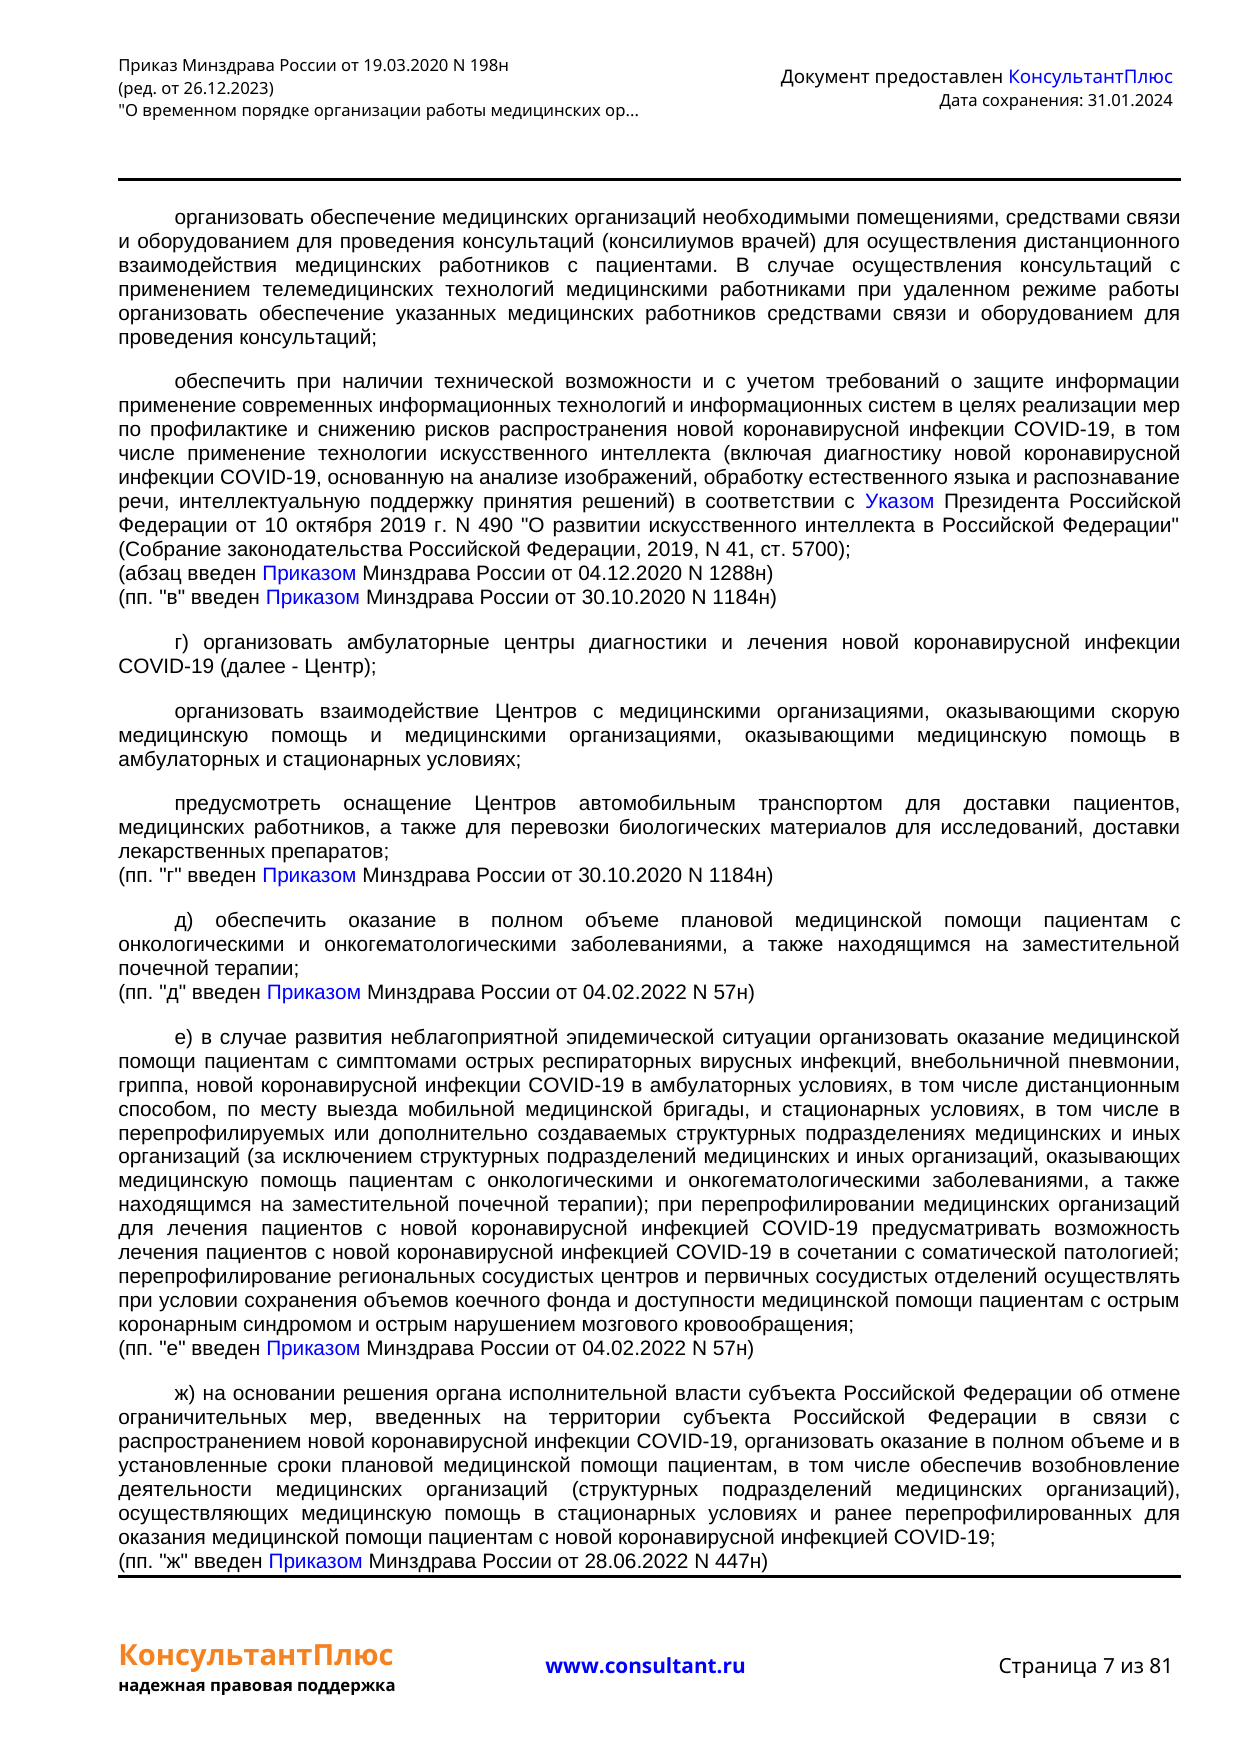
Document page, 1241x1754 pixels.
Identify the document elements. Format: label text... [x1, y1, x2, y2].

text ж) на основании решения органа исполнительной власти субъекта Российской Федерации об отмене ограничительных мер, введенных на территории субъекта Российской Федерации в связи с распространением новой коронавирусной инфекции COVID-19, организовать оказание в полном объеме и в установленные сроки плановой медицинской помощи пациентам, в том числе обеспечив возобновление деятельности медицинских организаций (структурных подразделений медицинских организаций), осуществляющих медицинскую помощь в стационарных условиях и ранее перепрофилированных для оказания медицинской помощи пациентам с новой коронавирусной инфекцией COVID-19; [118, 1381, 1181, 1548]
text (пп. "д" введен Приказом Минздрава России от 04.02.2022 N 57н) [118, 980, 1181, 1004]
text организовать взаимодействие Центров с медицинскими организациями, оказывающими скорую медицинскую помощь и медицинскими организациями, оказывающими медицинскую помощь в амбулаторных и стационарных условиях; [118, 698, 1181, 770]
text (пп. "г" введен Приказом Минздрава России от 30.10.2020 N 1184н) [118, 863, 1181, 887]
text д) обеспечить оказание в полном объеме плановой медицинской помощи пациентам с онкологическими и онкогематологическими заболеваниями, а также находящимся на заместительной почечной терапии; [118, 908, 1181, 980]
text (пп. "ж" введен Приказом Минздрава России от 28.06.2022 N 447н) [118, 1548, 1181, 1572]
text г) организовать амбулаторные центры диагностики и лечения новой коронавирусной инфекции COVID-19 (далее - Центр); [118, 630, 1181, 678]
text (пп. "е" введен Приказом Минздрава России от 04.02.2022 N 57н) [118, 1336, 1181, 1360]
text (абзац введен Приказом Минздрава России от 04.12.2020 N 1288н) [118, 561, 1181, 585]
text е) в случае развития неблагоприятной эпидемической ситуации организовать оказание медицинской помощи пациентам с симптомами острых респираторных вирусных инфекций, внебольничной пневмонии, гриппа, новой коронавирусной инфекции COVID-19 в амбулаторных условиях, в том числе дистанционным способом, по месту выезда мобильной медицинской бригады, и стационарных условиях, в том числе в перепрофилируемых или дополнительно создаваемых структурных подразделениях медицинских и иных организаций (за исключением структурных подразделений медицинских и иных организаций, оказывающих медицинскую помощь пациентам с онкологическими и онкогематологическими заболеваниями, а также находящимся на заместительной почечной терапии); при перепрофилировании медицинских организаций для лечения пациентов с новой коронавирусной инфекцией COVID-19 предусматривать возможность лечения пациентов с новой коронавирусной инфекцией COVID-19 в сочетании с соматической патологией; перепрофилирование региональных сосудистых центров и первичных сосудистых отделений осуществлять при условии сохранения объемов коечного фонда и доступности медицинской помощи пациентам с острым коронарным синдромом и острым нарушением мозгового кровообращения; [118, 1024, 1181, 1336]
text обеспечить при наличии технической возможности и с учетом требований о защите информации применение современных информационных технологий и информационных систем в целях реализации мер по профилактике и снижению рисков распространения новой коронавирусной инфекции COVID-19, в том числе применение технологии искусственного интеллекта (включая диагностику новой коронавирусной инфекции COVID-19, основанную на анализе изображений, обработку естественного языка и распознавание речи, интеллектуальную поддержку принятия решений) в соответствии с Указом Президента Российской Федерации от 10 октября 2019 г. N 490 "О развитии искусственного интеллекта в Российской Федерации" (Собрание законодательства Российской Федерации, 2019, N 41, ст. 5700); [118, 369, 1181, 561]
text предусмотреть оснащение Центров автомобильным транспортом для доставки пациентов, медицинских работников, а также для перевозки биологических материалов для исследований, доставки лекарственных препаратов; [118, 791, 1181, 863]
text организовать обеспечение медицинских организаций необходимыми помещениями, средствами связи и оборудованием для проведения консультаций (консилиумов врачей) для осуществления дистанционного взаимодействия медицинских работников с пациентами. В случае осуществления консультаций с применением телемедицинских технологий медицинскими работниками при удаленном режиме работы организовать обеспечение указанных медицинских работников средствами связи и оборудованием для проведения консультаций; [118, 205, 1181, 348]
text (пп. "в" введен Приказом Минздрава России от 30.10.2020 N 1184н) [118, 585, 1181, 609]
